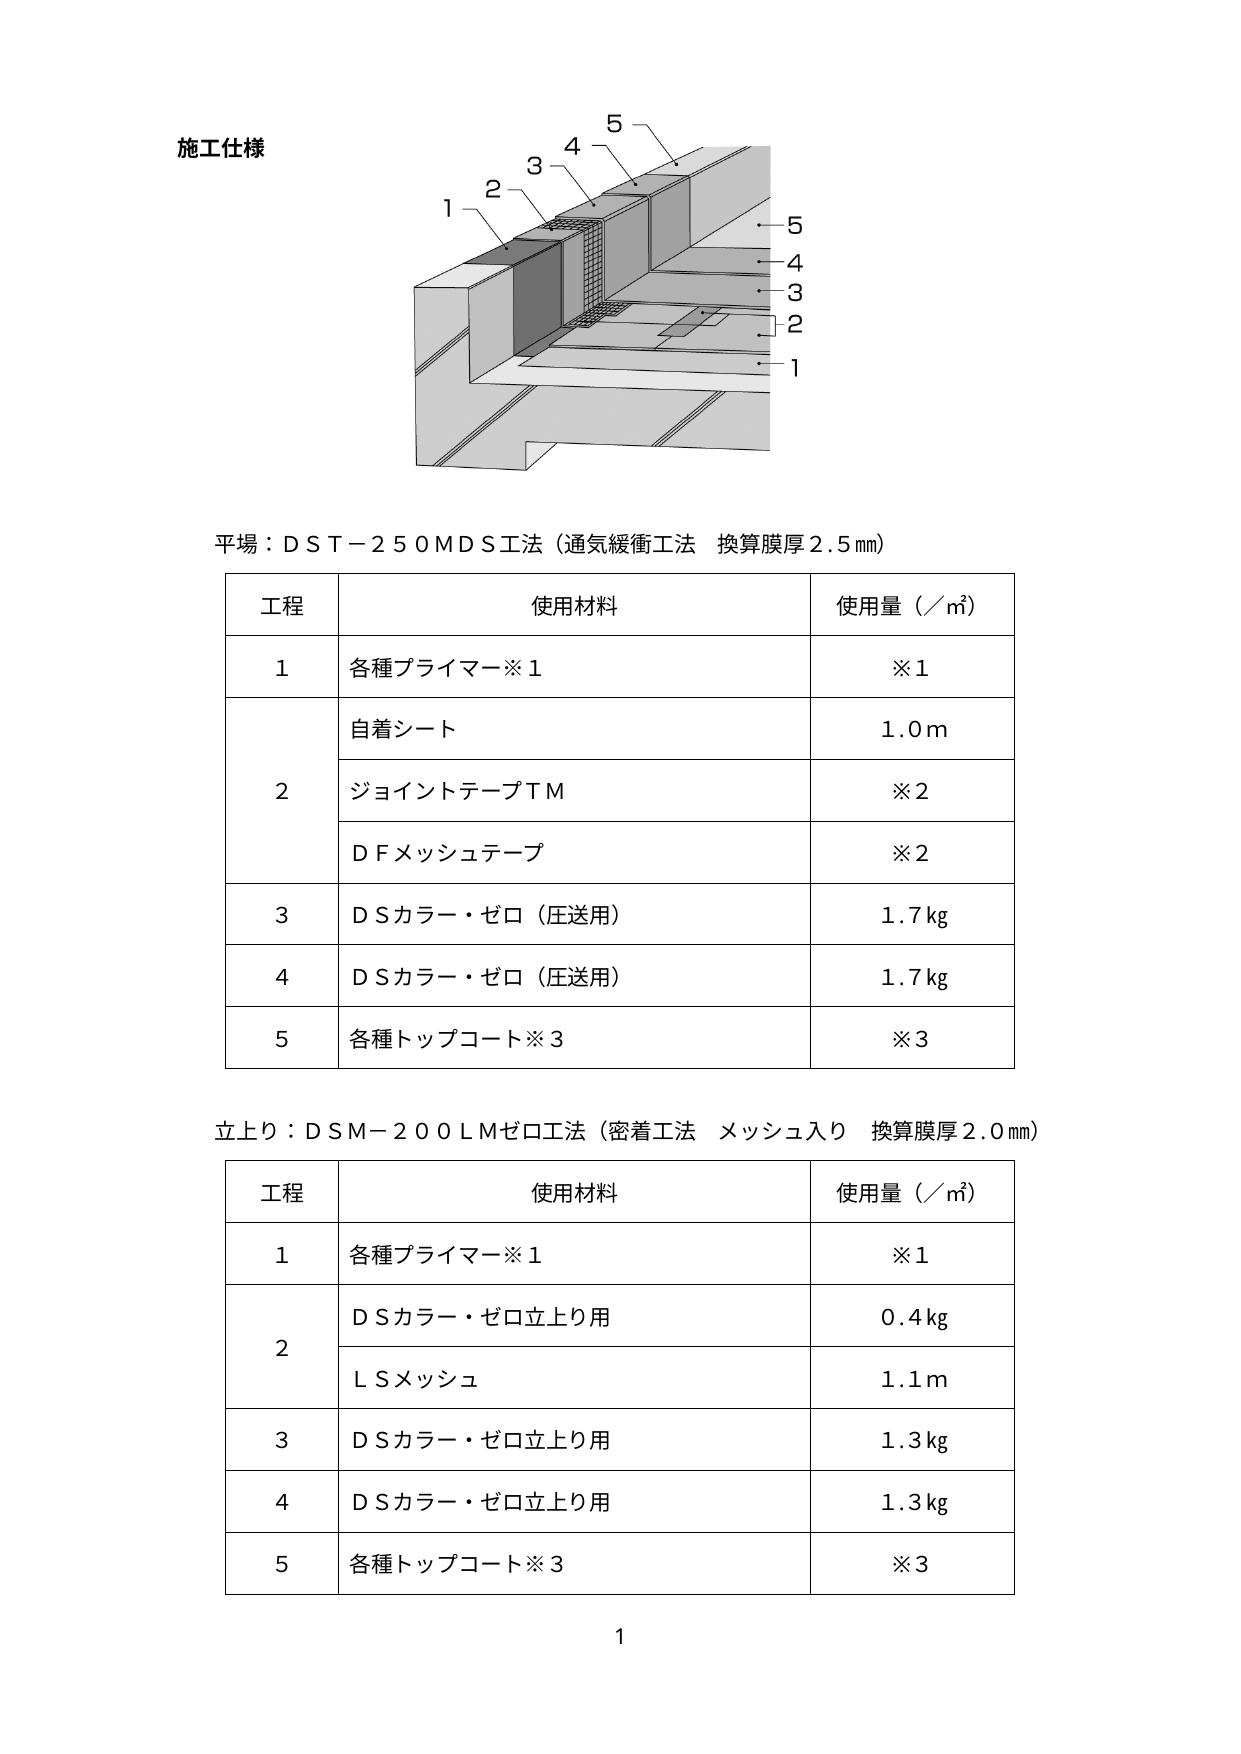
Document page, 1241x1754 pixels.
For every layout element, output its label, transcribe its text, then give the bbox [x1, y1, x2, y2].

table_cell 各種プライマー※１ [339, 636, 810, 697]
picture [367, 97, 847, 500]
table_cell １ [226, 1223, 338, 1284]
table_cell ５ [226, 1007, 338, 1068]
table_cell ２ [226, 698, 338, 882]
table_cell 各種トップコート※３ [339, 1533, 810, 1593]
table_cell ０.４㎏ [811, 1285, 1014, 1346]
table_cell ※１ [811, 636, 1014, 697]
table_cell ３ [226, 884, 338, 944]
text 立上り：ＤＳＭ－２００ＬＭゼロ工法（密着工法 メッシュ入り 換算膜厚２.０㎜） [214, 1099, 1063, 1160]
table_cell ４ [226, 945, 338, 1006]
table_cell ※３ [811, 1533, 1014, 1593]
table_cell １.７㎏ [811, 945, 1014, 1006]
table_cell １.３㎏ [811, 1409, 1014, 1470]
table_cell ※３ [811, 1007, 1014, 1068]
table_cell ＤＦメッシュテープ [339, 822, 810, 882]
table_cell ＤＳカラー・ゼロ立上り用 [339, 1285, 810, 1346]
table_header 使用材料 [339, 1161, 810, 1222]
table_cell ＤＳカラー・ゼロ立上り用 [339, 1471, 810, 1532]
table_cell １.０ｍ [811, 698, 1014, 759]
table_header 使用材料 [339, 574, 810, 635]
table_cell ※１ [811, 1223, 1014, 1284]
table_cell １.７㎏ [811, 884, 1014, 944]
text 平場：ＤＳＴ－２５０ＭＤＳ工法（通気緩衝工法 換算膜厚２.５㎜） [214, 512, 1063, 573]
table_cell ３ [226, 1409, 338, 1470]
table_cell ジョイントテープＴＭ [339, 760, 810, 821]
table_cell １.３㎏ [811, 1471, 1014, 1532]
table_cell １ [226, 636, 338, 697]
table_cell ４ [226, 1471, 338, 1532]
table_cell １.１ｍ [811, 1347, 1014, 1408]
table_cell ＤＳカラー・ゼロ立上り用 [339, 1409, 810, 1470]
table_cell ＤＳカラー・ゼロ（圧送用） [339, 884, 810, 944]
table_cell ５ [226, 1533, 338, 1593]
table_cell ２ [226, 1285, 338, 1408]
table_cell ＬＳメッシュ [339, 1347, 810, 1408]
table_cell ※２ [811, 760, 1014, 821]
table_cell 自着シート [339, 698, 810, 759]
table_cell 各種トップコート※３ [339, 1007, 810, 1068]
table_cell ※２ [811, 822, 1014, 882]
table_cell 各種プライマー※１ [339, 1223, 810, 1284]
table_header 使用量（／㎡） [811, 1161, 1014, 1222]
table_cell ＤＳカラー・ゼロ（圧送用） [339, 945, 810, 1006]
table_header 工程 [226, 574, 338, 635]
table_header 使用量（／㎡） [811, 574, 1014, 635]
table_header 工程 [226, 1161, 338, 1222]
